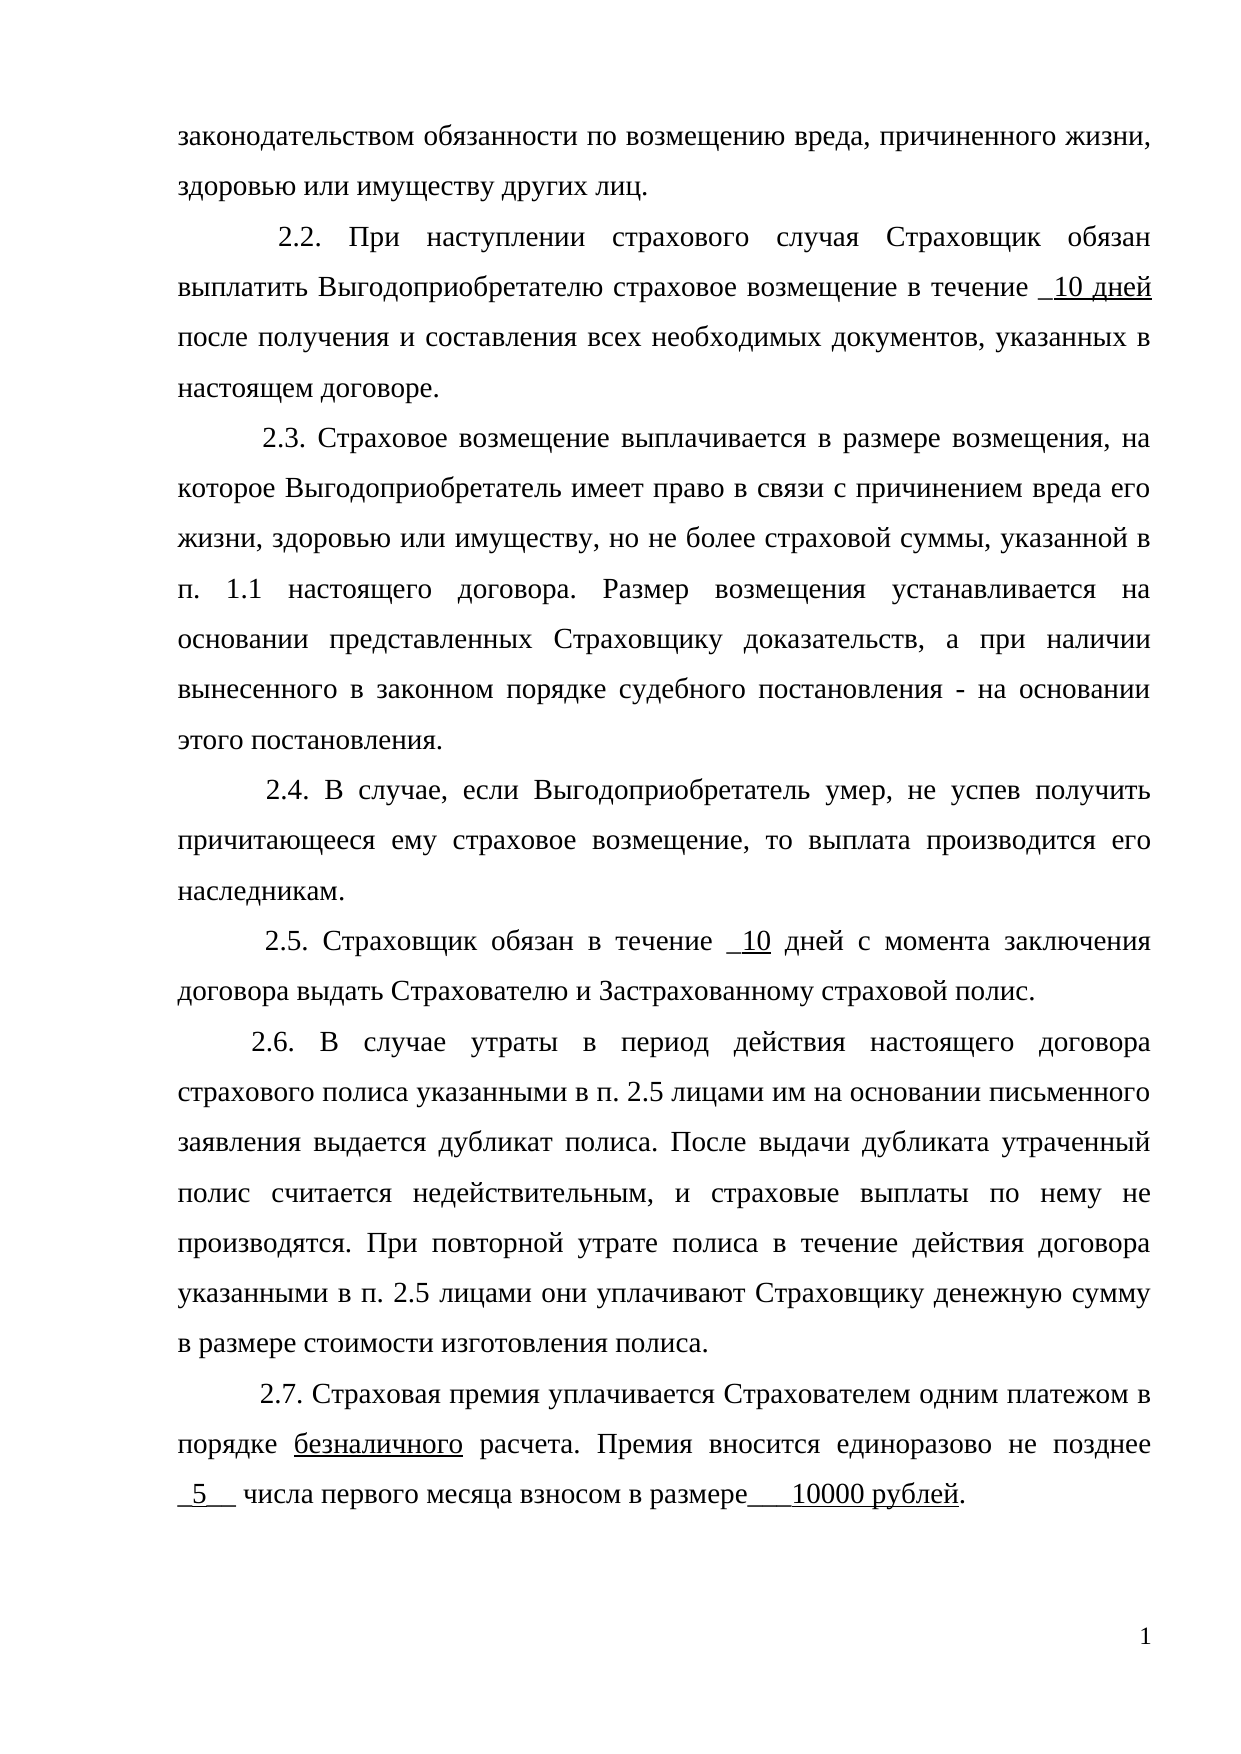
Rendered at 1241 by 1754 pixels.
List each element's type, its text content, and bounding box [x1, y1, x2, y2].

text 2.3. Страховое возмещение выплачивается в размере возмещения, на которое Выгодоприобретатель имеет право в связи с причинением вреда его жизни, здоровью или имуществу, но не более страховой суммы, указанной в п. 1.1 настоящего договора. Размер возмещения устанавливается на основании представленных Страховщику доказательств, а при наличии вынесенного в законном порядке судебного постановления - на основании этого постановления. [177, 420, 1152, 755]
text 2.7. Страховая премия уплачивается Страхователем одним платежом в порядке безналичного расчета. Премия вносится единоразово не позднее _5__ числа первого месяца взносом в размере___10000 рублей. [177, 1376, 1152, 1510]
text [177, 118, 1152, 202]
text 2.6. В случае утраты в период действия настоящего договора страхового полиса указанными в п. 2.5 лицами им на основании письменного заявления выдается дубликат полиса. После выдачи дубликата утраченный полис считается недействительным, и страховые выплаты по нему не производятся. При повторной утрате полиса в течение действия договора указанными в п. 2.5 лицами они уплачивают Страховщику денежную сумму в размере стоимости изготовления полиса. [177, 1024, 1152, 1359]
text 2.4. В случае, если Выгодоприобретатель умер, не успев получить причитающееся ему страховое возмещение, то выплата производится его наследникам. [177, 772, 1152, 906]
text 2.2. При наступлении страхового случая Страховщик обязан выплатить Выгодоприобретателю страховое возмещение в течение _10 дней после получения и составления всех необходимых документов, указанных в настоящем договоре. [177, 219, 1152, 403]
text 2.5. Страховщик обязан в течение _10 дней с момента заключения договора выдать Страхователю и Застрахованному страховой полис. [177, 923, 1152, 1007]
